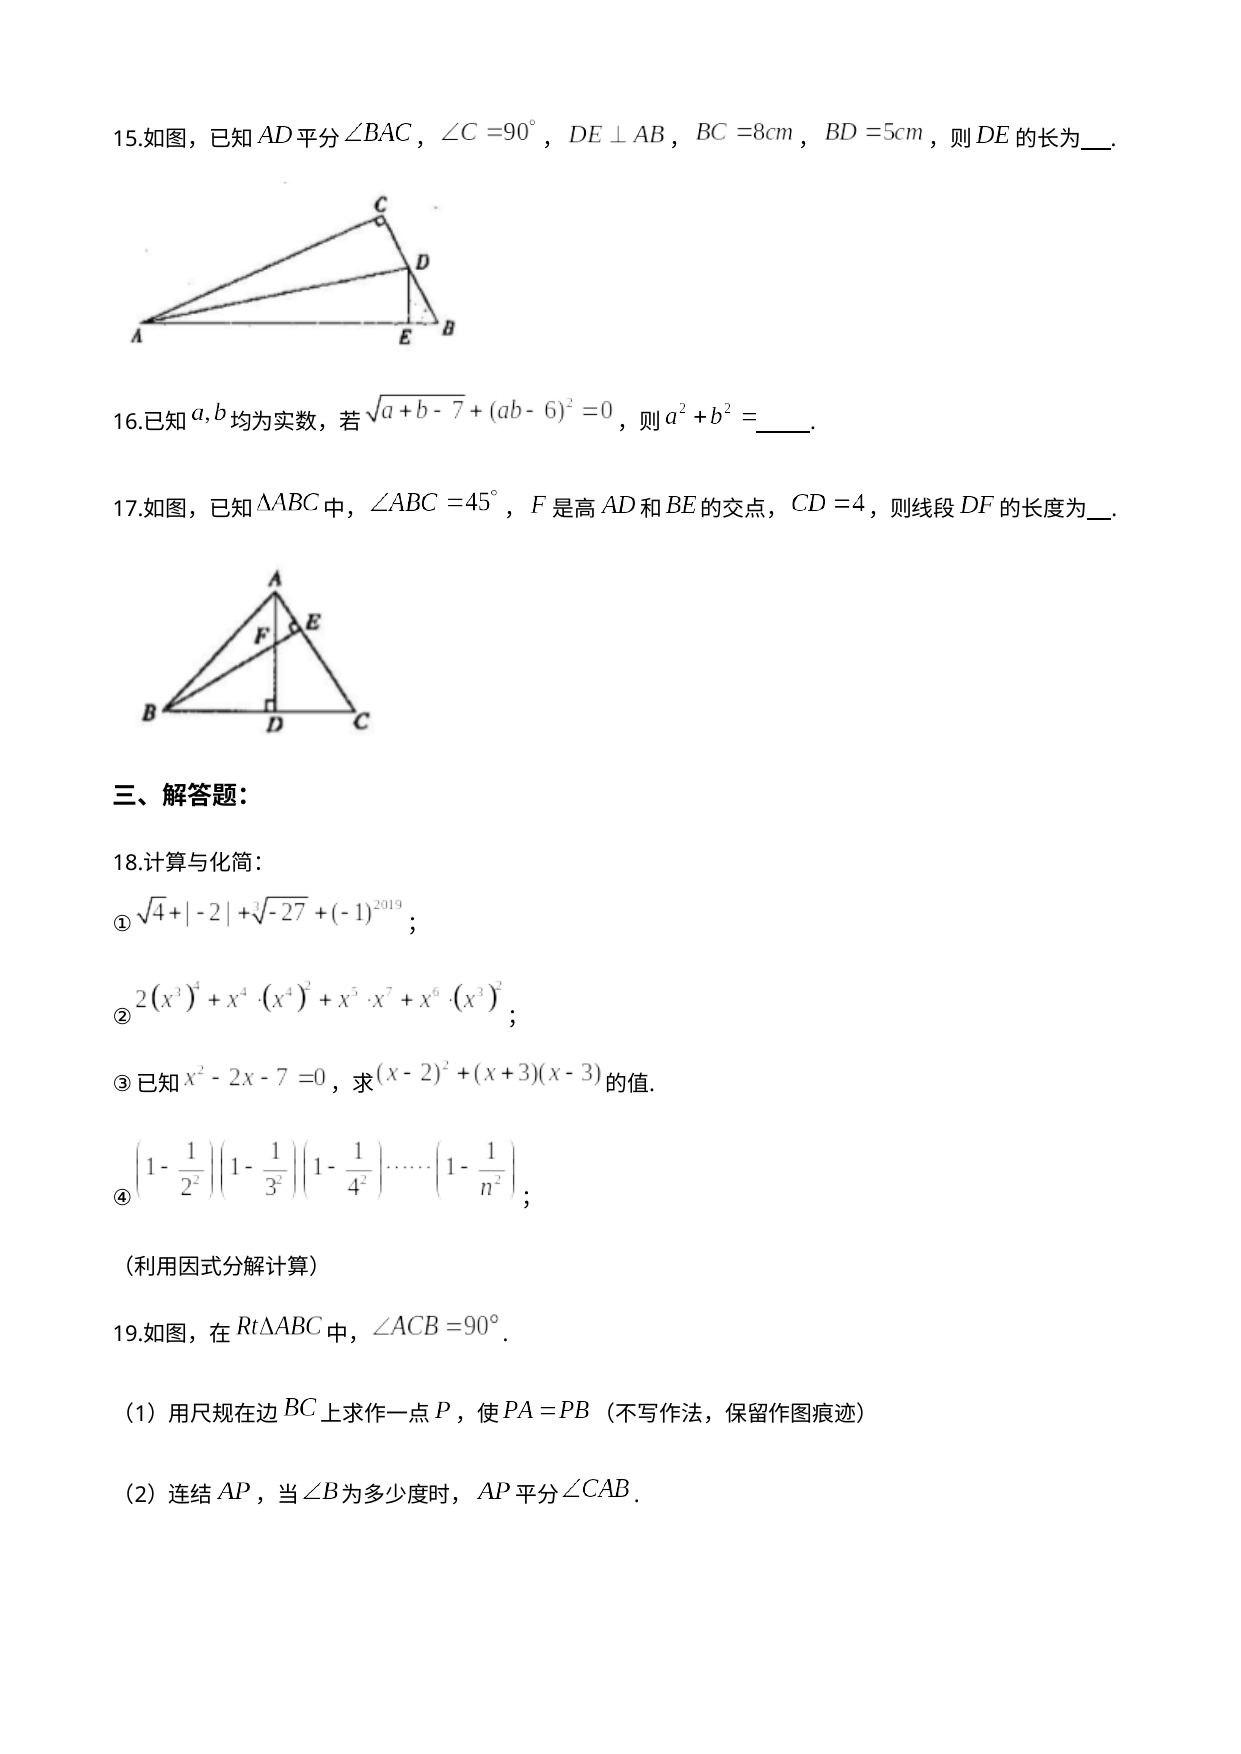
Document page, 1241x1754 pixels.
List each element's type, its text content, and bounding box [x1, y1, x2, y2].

text 19.如图，在中，. [112, 1297, 1128, 1362]
picture [112, 182, 469, 353]
text （利用因式分解计算） [112, 1248, 1128, 1281]
text 16.已知均为实数，若，则 . [112, 391, 1128, 456]
text ④； [112, 1135, 1128, 1232]
text 15.如图，已知平分，，，，，则的长为 . [112, 102, 1128, 167]
text ③已知，求的值. [112, 1054, 1128, 1119]
text 三、解答题： [112, 761, 1128, 826]
text ①； [112, 892, 1128, 957]
text 18.计算与化简： [112, 844, 1128, 877]
text （2）连结，当为多少度时，平分. [112, 1458, 1128, 1523]
text （1）用尺规在边上求作一点，使（不写作法，保留作图痕迹） [112, 1377, 1128, 1442]
text 17.如图，已知中，，是高和的交点，，则线段的长度为 . [112, 472, 1128, 537]
text ②； [112, 973, 1128, 1038]
picture [112, 552, 402, 741]
